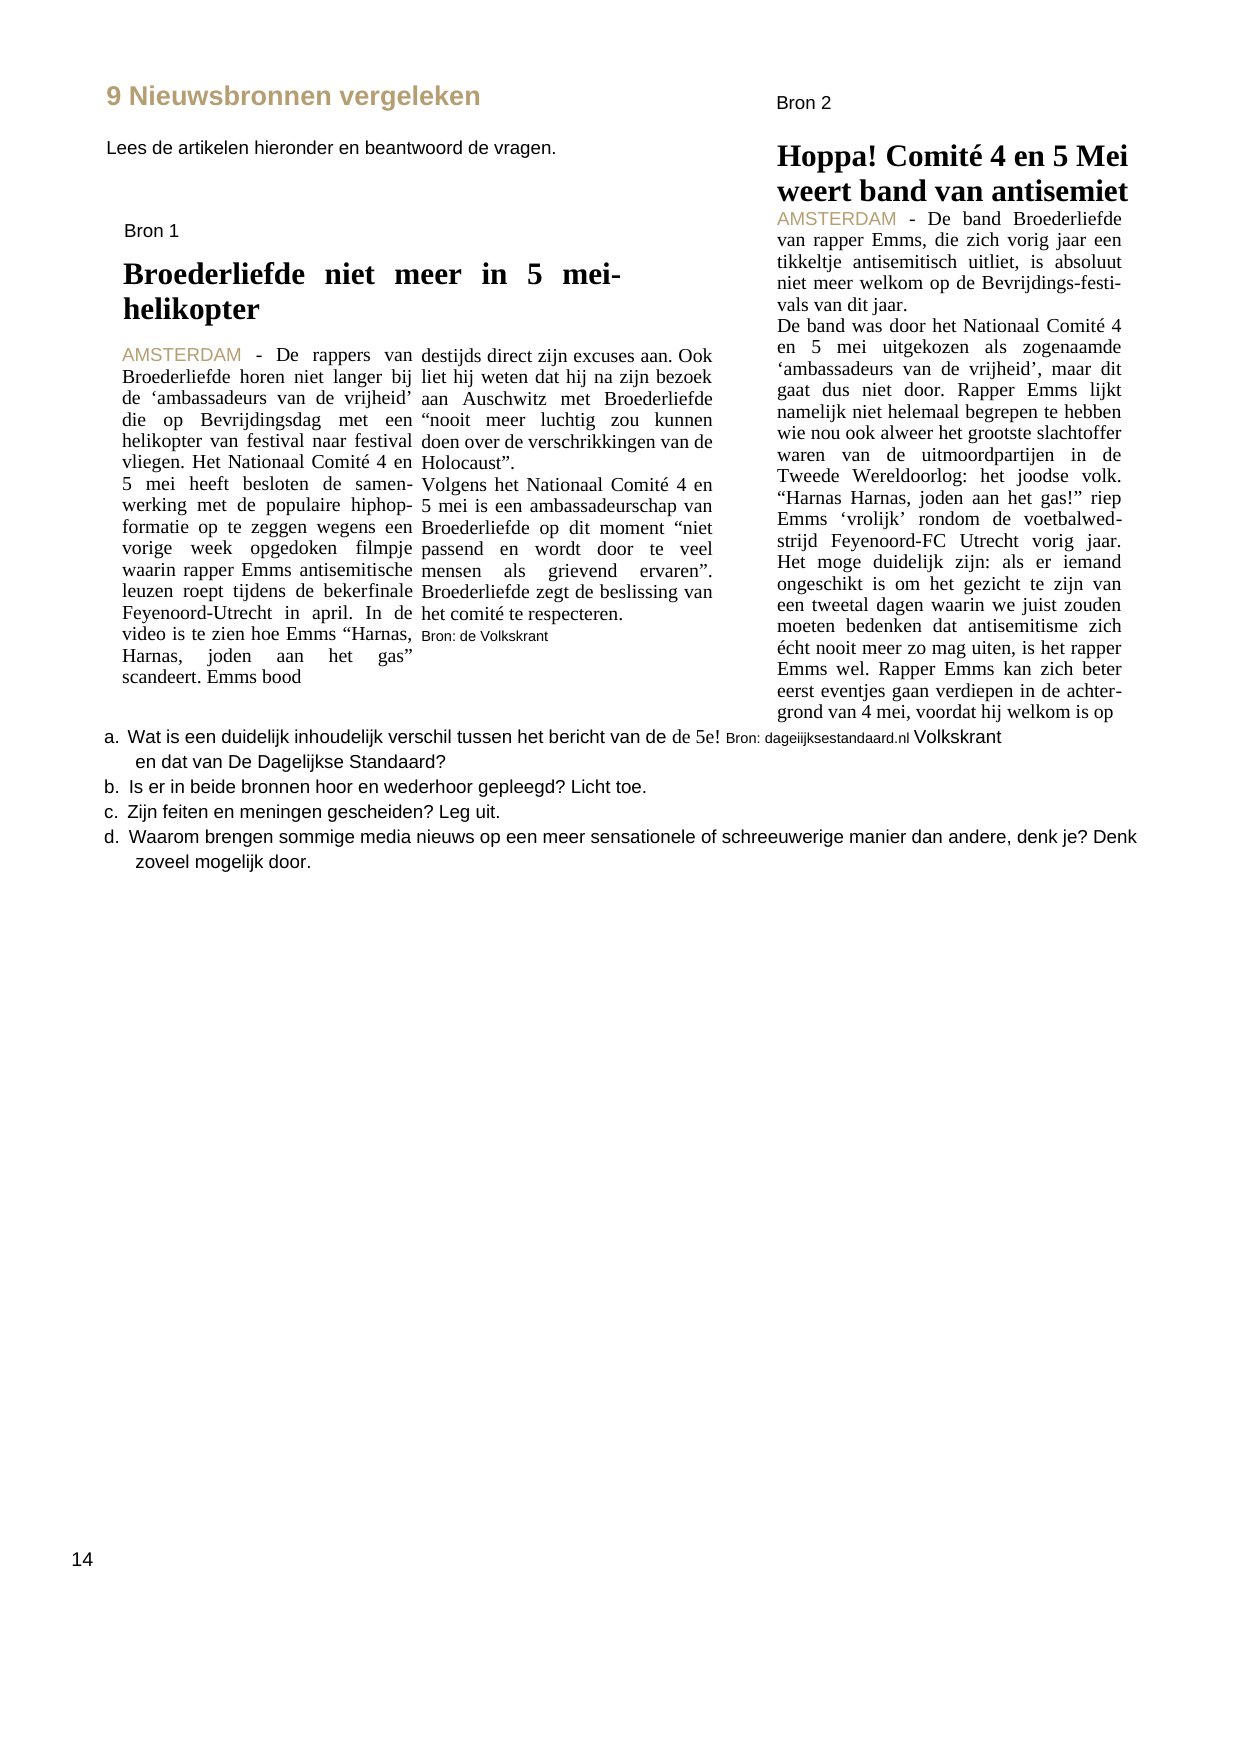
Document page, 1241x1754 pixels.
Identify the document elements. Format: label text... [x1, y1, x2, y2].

subtitle Broederliefde niet meer in 5 mei- helikopter [123, 256, 622, 327]
text 14 [71, 1548, 93, 1571]
text De band was door het Nationaal Comité 4 en 5 mei uitgekozen als zogenaamde ‘ambassadeurs van de vrijheid’, maar dit gaat dus niet door. Rapper Emms lijkt namelijk niet helemaal begrepen te hebben wie nou ook alweer het grootste slachtoffer waren van de uitmoordpartijen in de Tweede Wereldoorlog: het joodse volk. “Harnas Harnas, joden aan het gas!” riep Emms ‘vrolijk’ rondom de voetbalwedstrijd Feyenoord-FC Utrecht vorig jaar. Het moge duidelijk zijn: als er iemand ongeschikt is om het gezicht te zijn van een tweetal dagen waarin we juist zouden moeten bedenken dat antisemitisme zich écht nooit meer zo mag uiten, is het rapper Emms wel. Rapper Emms kan zich beter eerst eventjes gaan verdiepen in de achtergrond van 4 mei, voordat hij welkom is op [777, 315, 1122, 723]
list Wat is een duidelijk inhoudelijk verschil tussen het bericht van de de 5e! Bron: dageiijksestandaard.nl Volkskrant en dat van De Dagelijkse Standaard? [104, 723, 1022, 773]
text Bron 2 [776, 92, 831, 113]
text Lees de artikelen hieronder en beantwoord de vragen. [106, 138, 557, 159]
list Is er in beide bronnen hoor en wederhoor gepleegd? Licht toe. [104, 773, 1147, 798]
list Waarom brengen sommige media nieuws op een meer sensationele of schreeuwerige manier dan andere, denk je? Denk zoveel mogelijk door. [104, 823, 1147, 873]
subtitle Hoppa! Comité 4 en 5 Mei weert band van antisemiet [777, 138, 1147, 208]
text AMSTERDAM - De rappers van Broederliefde horen niet langer bij de ‘ambassadeurs van de vrijheid’ die op Bevrijdingsdag met een helikopter van festival naar festival vliegen. Het Nationaal Comité 4 en 5 mei heeft besloten de samenwerking met de populaire hiphop- formatie op te zeggen wegens een vorige week opgedoken filmpje waarin rapper Emms antisemitische leuzen roept tijdens de bekerfinale Feyenoord-Utrecht in april. In de video is te zien hoe Emms “Harnas, Harnas, joden aan het gas” scandeert. Emms bood [122, 344, 413, 688]
text Volgens het Nationaal Comité 4 en 5 mei is een ambassadeurschap van Broederliefde op dit moment “niet passend en wordt door te veel mensen als grievend ervaren”. Broederliefde zegt de beslissing van het comité te respecteren. [421, 474, 713, 624]
text AMSTERDAM - De band Broederliefde van rapper Emms, die zich vorig jaar een tikkeltje antisemitisch uitliet, is absoluut niet meer welkom op de Bevrijdings-festi- vals van dit jaar. [777, 208, 1122, 315]
text destijds direct zijn excuses aan. Ook liet hij weten dat hij na zijn bezoek aan Auschwitz met Broederliefde “nooit meer luchtig zou kunnen doen over de verschrikkingen van de Holocaust”. [421, 345, 713, 474]
text Bron 1 [124, 221, 179, 241]
text Bron: de Volkskrant [421, 624, 713, 646]
list Zijn feiten en meningen gescheiden? Leg uit. [104, 798, 1147, 823]
subtitle 9 Nieuwsbronnen vergeleken [106, 81, 481, 111]
